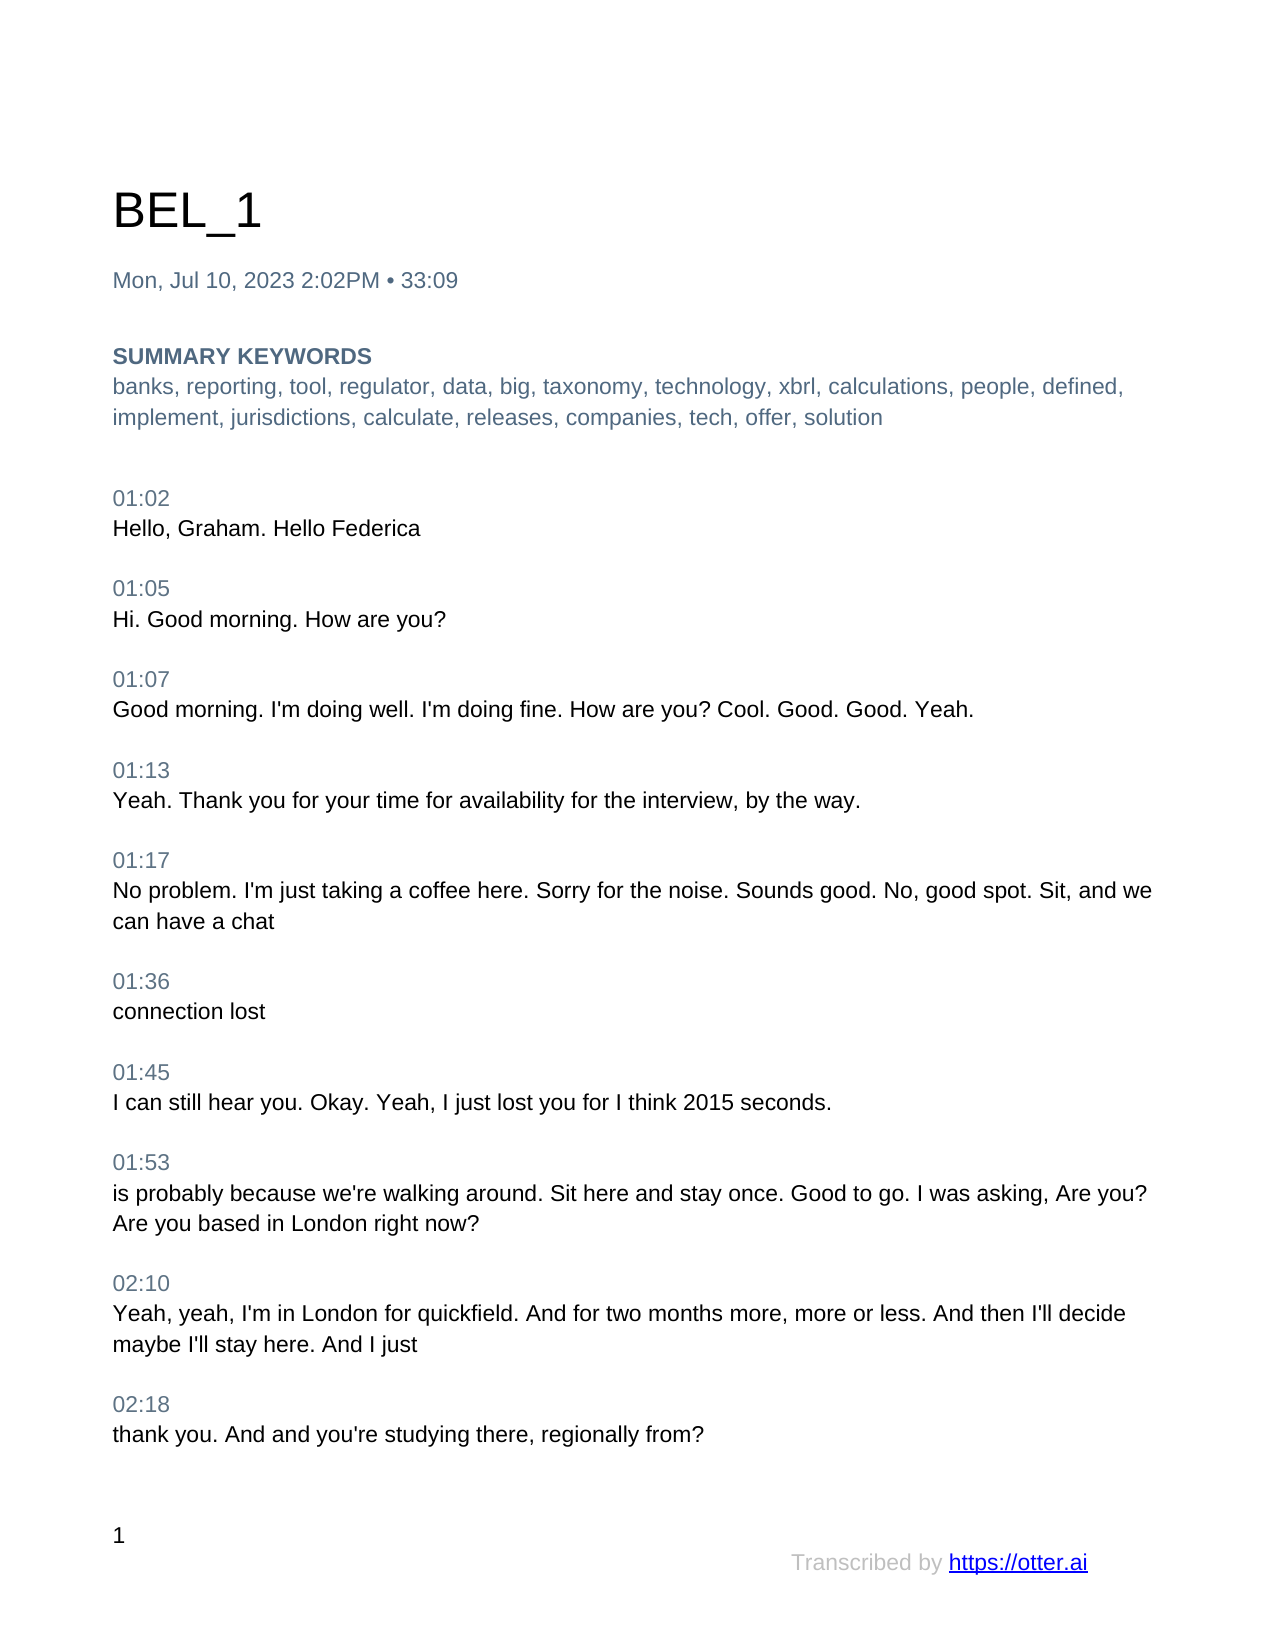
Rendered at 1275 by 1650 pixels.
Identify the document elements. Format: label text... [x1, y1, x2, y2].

text 01:36 [112, 968, 1162, 994]
text SUMMARY KEYWORDS [112, 343, 1162, 369]
text is probably because we're walking around. Sit here and stay once. Good to go. I was asking, Are you? Are you based in London right now? [112, 1179, 1162, 1236]
text Yeah, yeah, I'm in London for quickfield. And for two months more, more or less. And then I'll decide maybe I'll stay here. And I just [112, 1300, 1162, 1357]
text 01:17 [112, 847, 1162, 874]
text Yeah. Thank you for your time for availability for the interview, by the way. [112, 787, 1162, 813]
text No problem. I'm just taking a coffee here. Sorry for the noise. Sounds good. No, good spot. Sit, and we can have a chat [112, 877, 1162, 934]
text connection lost [112, 998, 1162, 1025]
text 01:45 [112, 1059, 1162, 1085]
text 01:02 [112, 485, 1162, 511]
text thank you. And and you're studying there, regionally from? [112, 1421, 1162, 1448]
text 02:18 [112, 1391, 1162, 1417]
text Mon, Jul 10, 2023 2:02PM • 33:09 [112, 267, 1162, 293]
text 01:05 [112, 575, 1162, 602]
text 01:53 [112, 1149, 1162, 1176]
text BEL_1 [112, 180, 1162, 238]
text Hello, Graham. Hello Federica [112, 515, 1162, 541]
text Good morning. I'm doing well. I'm doing fine. How are you? Cool. Good. Good. Yeah. [112, 696, 1162, 723]
text 02:10 [112, 1270, 1162, 1297]
text I can still hear you. Okay. Yeah, I just lost you for I think 2015 seconds. [112, 1089, 1162, 1115]
text Hi. Good morning. How are you? [112, 606, 1162, 632]
text 01:13 [112, 757, 1162, 783]
text 01:07 [112, 666, 1162, 692]
text banks, reporting, tool, regulator, data, big, taxonomy, technology, xbrl, calculations, people, defined, implement, jurisdictions, calculate, releases, companies, tech, offer, solution [112, 373, 1162, 430]
